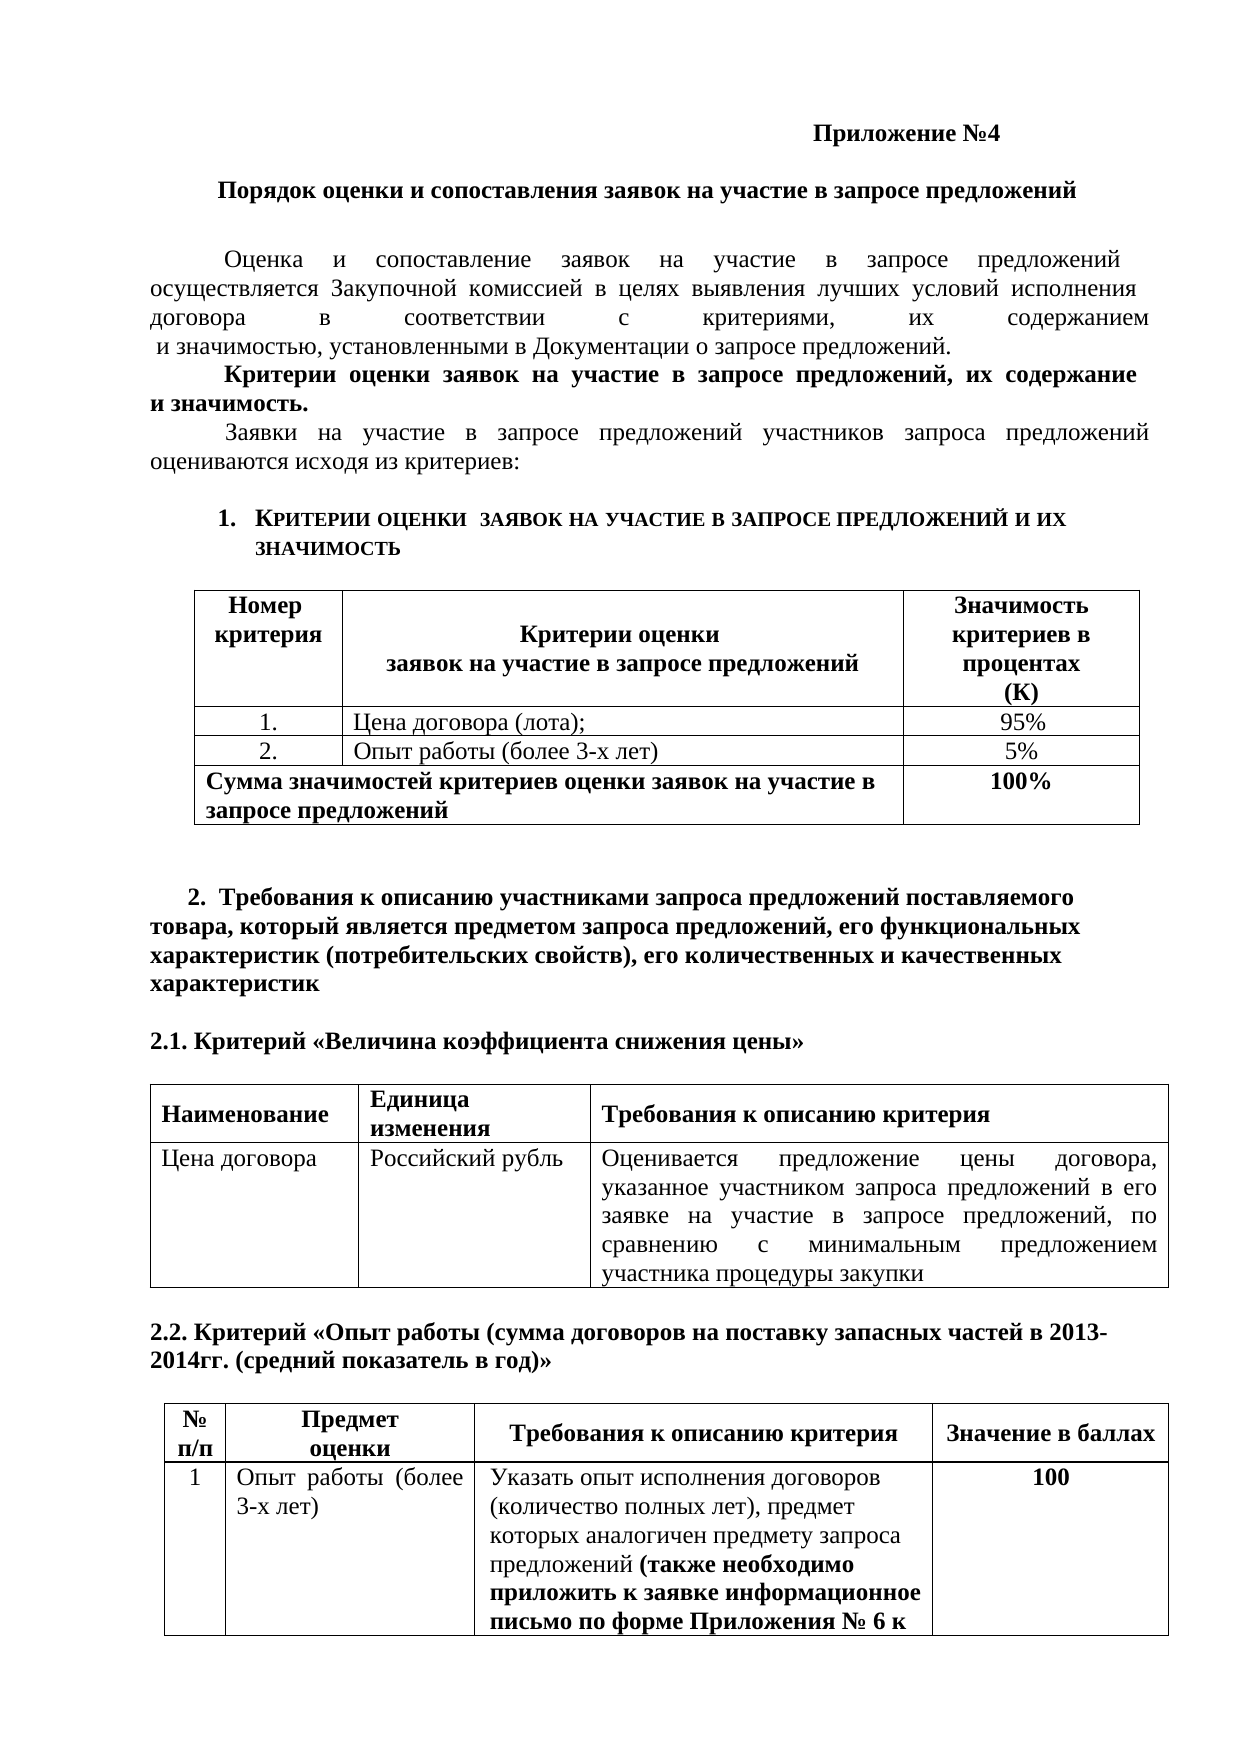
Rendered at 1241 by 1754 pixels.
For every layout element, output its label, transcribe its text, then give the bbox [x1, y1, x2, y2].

table_header Значимость критериев в процентах (К) [904, 591, 1139, 706]
table_header Номер критерия [195, 591, 342, 706]
table_cell Опыт работы (более 3-х лет) [226, 1463, 474, 1635]
table_header Наименование [151, 1085, 358, 1142]
table_cell 2. [195, 736, 342, 765]
table_header Единица изменения [359, 1085, 590, 1142]
table_header Критерии оценки заявок на участие в запросе предложений [343, 591, 903, 706]
table_cell 100% [904, 766, 1139, 824]
text 2.2. Критерий «Опыт работы (сумма договоров на поставку запасных частей в 2013-2014гг. (средний показатель в год)» [150, 1317, 1150, 1374]
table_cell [475, 1463, 932, 1635]
table_cell Цена договора [151, 1143, 358, 1287]
table_cell Российский рубль [359, 1143, 590, 1287]
text 2. Требования к описанию участниками запроса предложений поставляемого товара, который является предметом запроса предложений, его функциональных характеристик (потребительских свойств), его количественных и качественных характеристик [150, 882, 1150, 997]
text Критерии оценки заявок на участие в запросе предложений, их содержание и значимость. [150, 359, 1150, 417]
table_header Требования к описанию критерия [591, 1085, 1168, 1142]
text Порядок оценки и сопоставления заявок на участие в запросе предложений [150, 176, 1144, 204]
text 2.1. Критерий «Величина коэффициента снижения цены» [150, 1026, 1150, 1055]
table_cell 1. [195, 707, 342, 735]
table_header № п/п [165, 1404, 225, 1461]
table_header Значение в баллах [933, 1404, 1168, 1461]
table_cell 100 [933, 1463, 1168, 1635]
table_cell Сумма значимостей критериев оценки заявок на участие в запросе предложений [195, 766, 903, 824]
table_header Предмет оценки [226, 1404, 474, 1461]
text Приложение №4 [150, 118, 1144, 147]
subtitle Заявки на участие в запросе предложений участников запроса предложений оцениваются исходя из критериев: [150, 417, 1150, 474]
table_cell Опыт работы (более 3-х лет) [343, 736, 903, 765]
table_cell 5% [904, 736, 1139, 765]
table_header Требования к описанию критерия [475, 1404, 932, 1461]
text Оценка и сопоставление заявок на участие в запросе предложений осуществляется Закупочной комиссией в целях выявления лучших условий исполнения договора в соответствии с критериями, их содержанием и значимостью, установленными в Документации о запросе предложений. [150, 244, 1150, 359]
table_cell 1 [165, 1463, 225, 1635]
table_cell Цена договора (лота); [343, 707, 903, 735]
table_cell Оценивается предложение цены договора, указанное участником запроса предложений в его заявке на участие в запросе предложений, по сравнению с минимальным предложением участника процедуры закупки [591, 1143, 1168, 1287]
table_cell 95% [904, 707, 1139, 735]
list Критерии оценки заявок на участие в ЗАПРОСЕ ПРЕДЛОЖЕНИЙ и их значимость [217, 503, 1150, 561]
